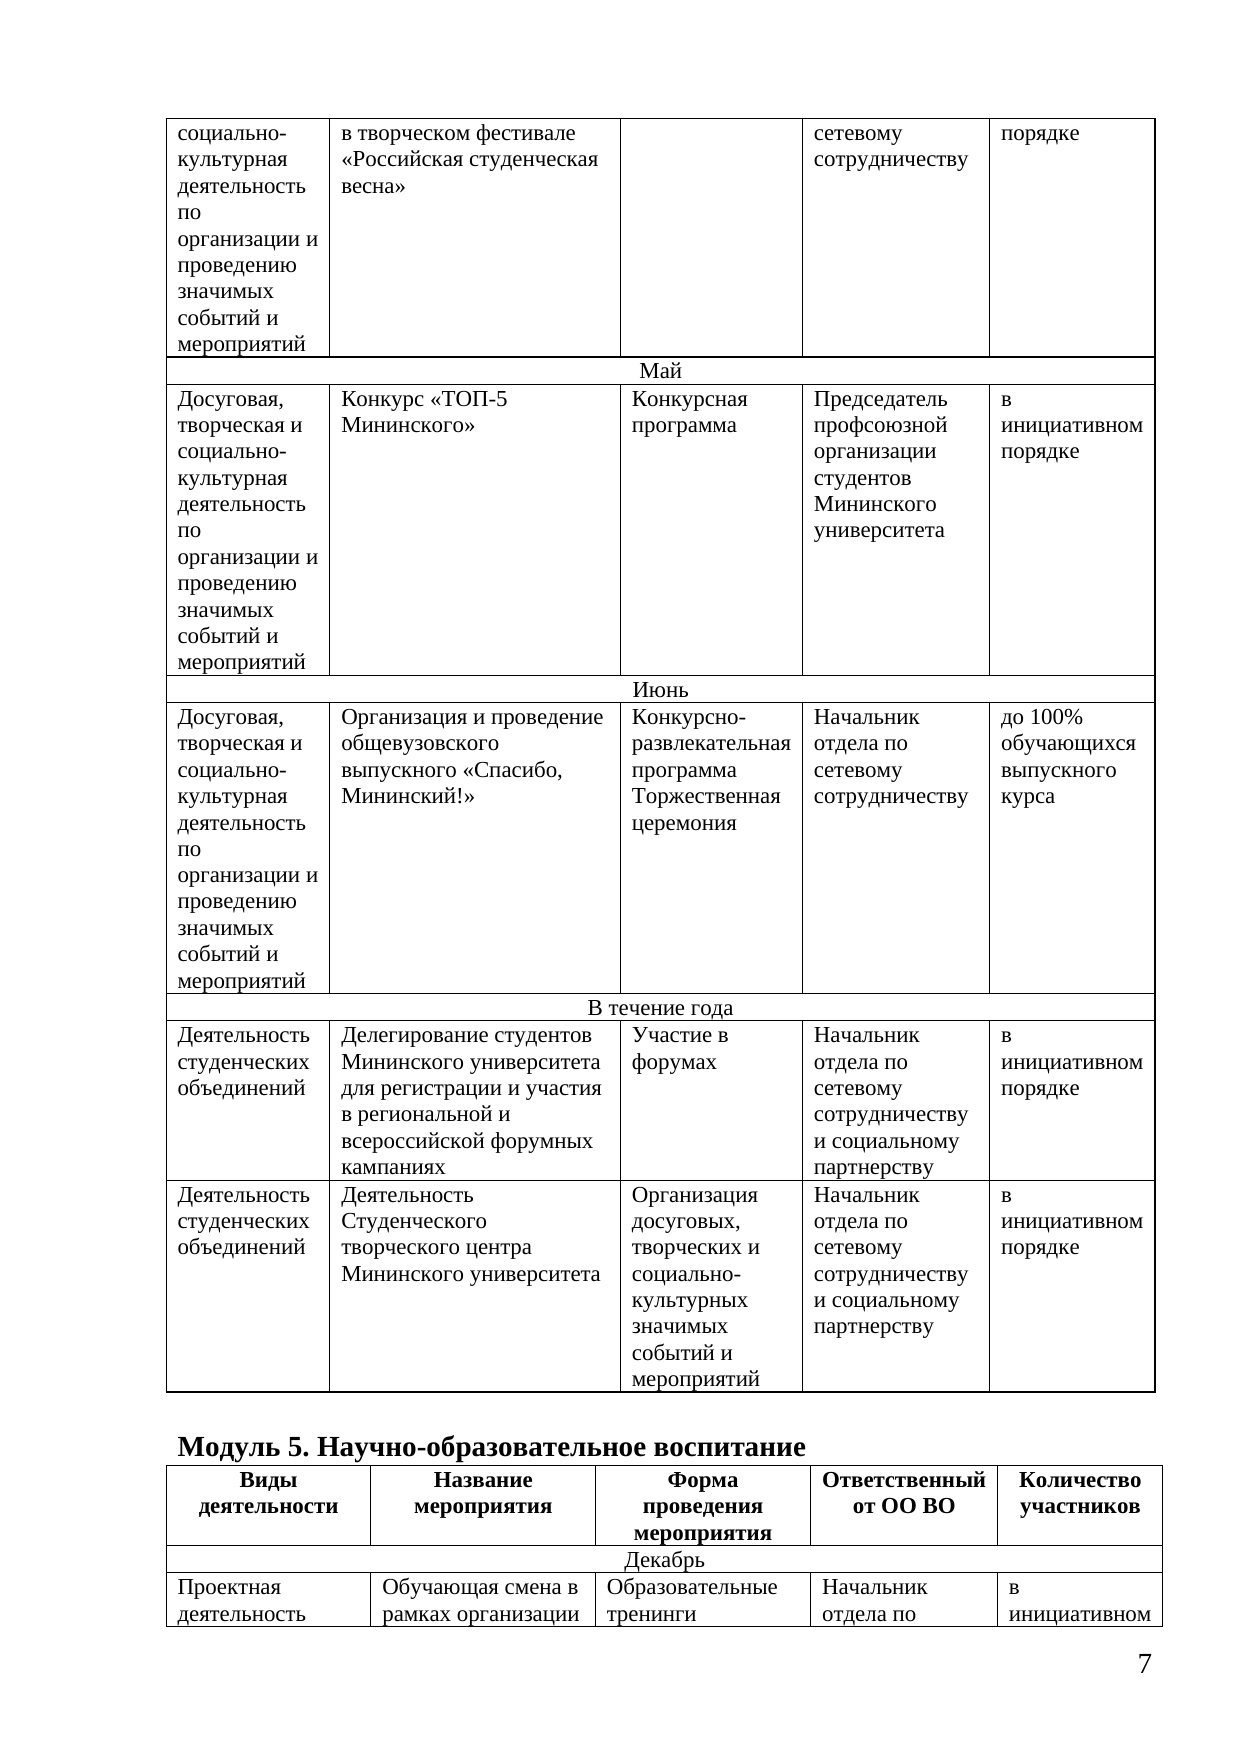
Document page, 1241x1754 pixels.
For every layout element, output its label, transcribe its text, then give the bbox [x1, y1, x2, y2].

table_header Название мероприятия [371, 1466, 595, 1545]
text Модуль 5. Научно-образовательное воспитание [177, 1429, 1152, 1462]
table_cell до 100% обучающихся выпускного курса [990, 703, 1154, 993]
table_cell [330, 119, 620, 356]
table_cell в инициативном порядке [990, 385, 1154, 675]
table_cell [811, 1573, 997, 1626]
table_header Количество участников [998, 1466, 1162, 1545]
table_cell Начальник отдела по сетевому сотрудничеству и социальному партнерству [803, 1181, 989, 1391]
table_cell Конкурсно-развлекательная программа Торжественная церемония [621, 703, 802, 993]
table_cell Деятельность студенческих объединений [167, 1181, 329, 1391]
table_cell Организация досуговых, творческих и социально-культурных значимых событий и мероприятий [621, 1181, 802, 1391]
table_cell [998, 1573, 1162, 1626]
table_cell Участие в форумах [621, 1021, 802, 1179]
table_cell Деятельность студенческих объединений [167, 1021, 329, 1179]
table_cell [167, 1573, 370, 1626]
table_cell Организация и проведение общевузовского выпускного «Спасибо, Мининский!» [330, 703, 620, 993]
table_cell в инициативном порядке [990, 1021, 1154, 1179]
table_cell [167, 119, 329, 356]
table_cell В течение года [167, 994, 1154, 1020]
table_cell Конкурс «ТОП-5 Мининского» [330, 385, 620, 675]
table_cell Начальник отдела по сетевому сотрудничеству и социальному партнерству [803, 1021, 989, 1179]
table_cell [371, 1573, 595, 1626]
table_cell Председатель профсоюзной организации студентов Мининского университета [803, 385, 989, 675]
table_cell Декабрь [167, 1546, 1162, 1572]
table_cell Досуговая, творческая и социально-культурная деятельность по организации и проведению значимых событий и мероприятий [167, 385, 329, 675]
table_cell Деятельность Студенческого творческого центра Мининского университета [330, 1181, 620, 1391]
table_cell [990, 119, 1154, 356]
table_header Виды деятельности [167, 1466, 370, 1545]
table_cell Начальник отдела по сетевому сотрудничеству [803, 703, 989, 993]
table_cell Досуговая, творческая и социально-культурная деятельность по организации и проведению значимых событий и мероприятий [167, 703, 329, 993]
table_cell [596, 1573, 810, 1626]
table_header Ответственный от ОО ВО [811, 1466, 997, 1545]
table_cell в инициативном порядке [990, 1181, 1154, 1391]
table_cell Июнь [167, 676, 1154, 702]
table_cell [621, 119, 802, 356]
table_cell Конкурсная программа [621, 385, 802, 675]
table_cell Делегирование студентов Мининского университета для регистрации и участия в региональной и всероссийской форумных кампаниях [330, 1021, 620, 1179]
table_header Форма проведения мероприятия [596, 1466, 810, 1545]
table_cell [803, 119, 989, 356]
table_cell Май [167, 358, 1154, 384]
